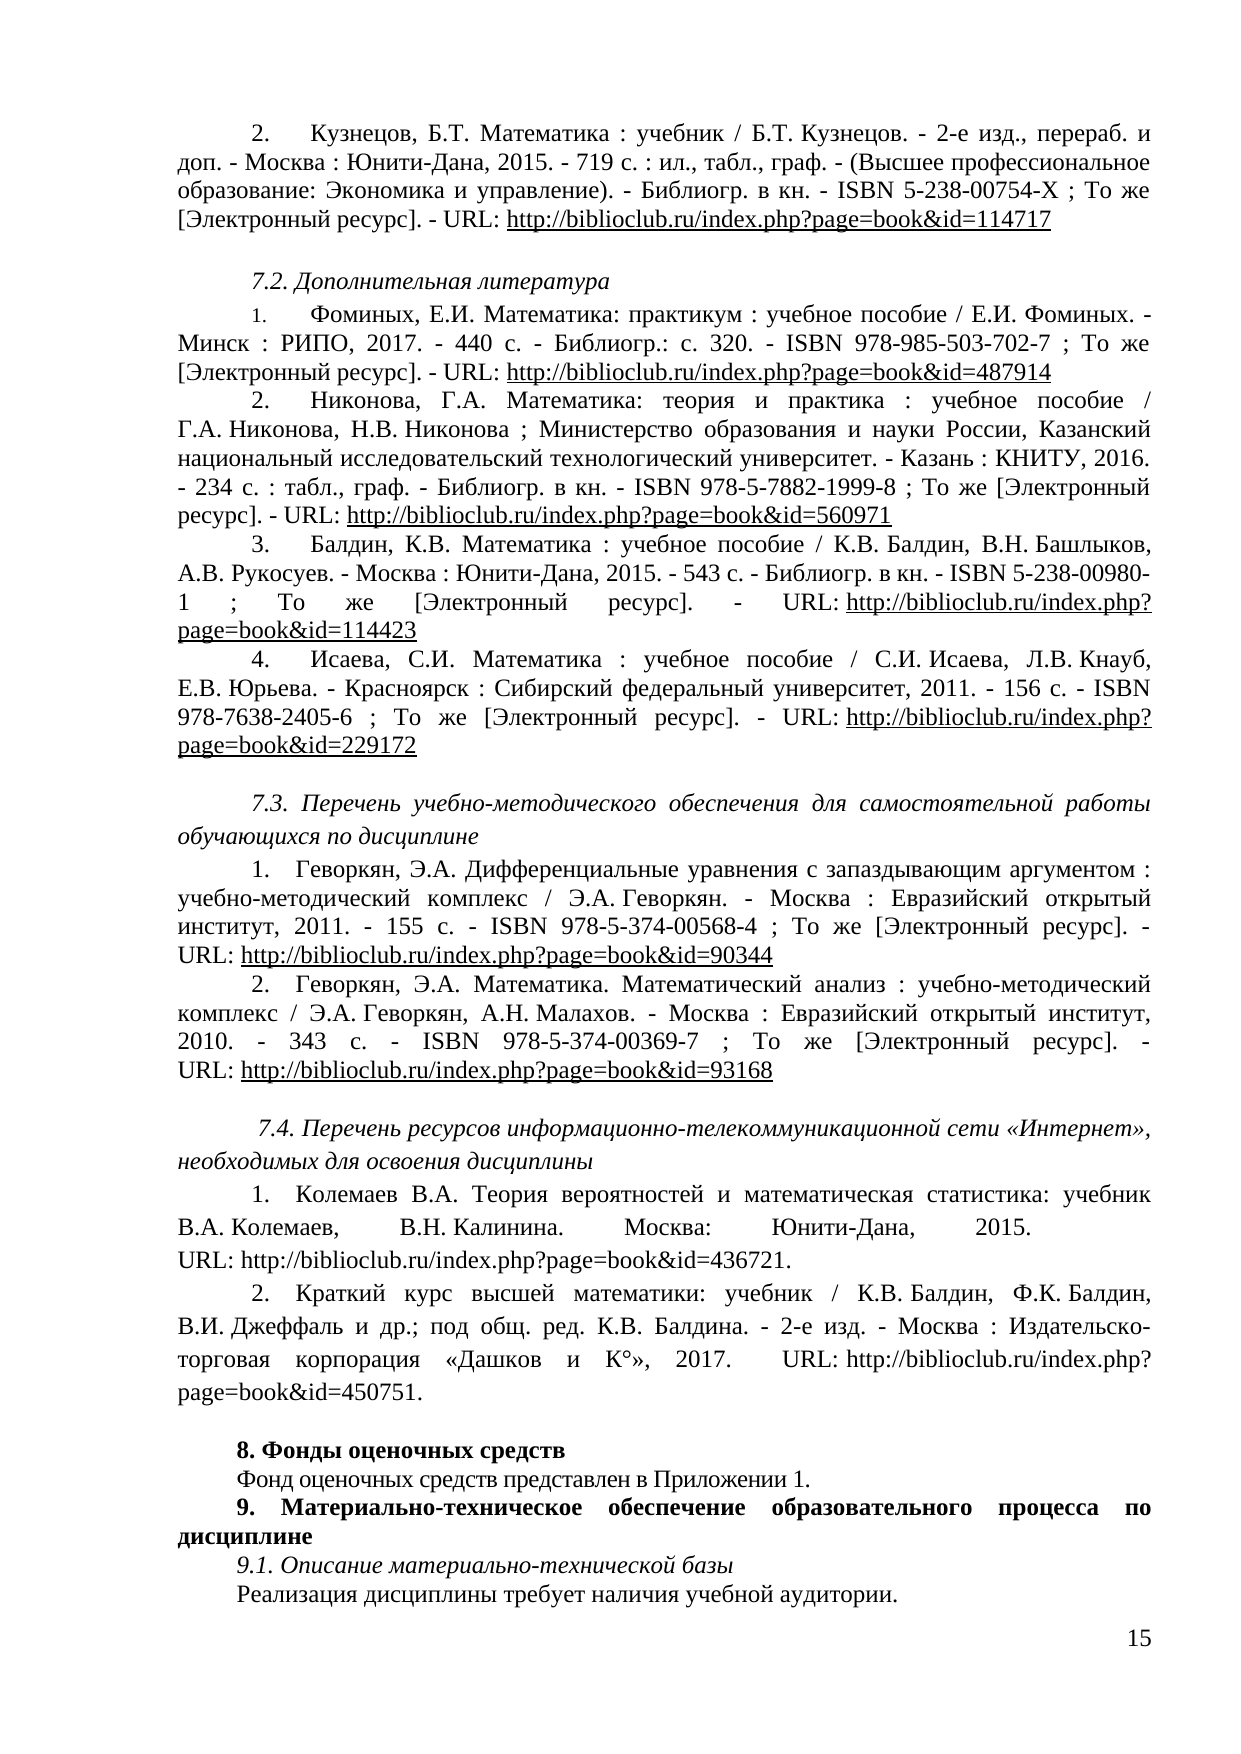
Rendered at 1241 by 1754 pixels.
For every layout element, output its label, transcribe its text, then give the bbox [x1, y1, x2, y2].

text 8. Фонды оценочных средств [177, 1435, 1152, 1464]
list Кузнецов, Б.Т. Математика : учебник / Б.Т. Кузнецов. - 2-е изд., перераб. и доп. - Москва : Юнити-Дана, 2015. - 719 с. : ил., табл., граф. - (Высшее профессиональное образование: Экономика и управление). - Библиогр. в кн. - ISBN 5-238-00754-Х ; То же [Электронный ресурс]. - URL: http://biblioclub.ru/index.php?page=book&id=114717 [177, 118, 1152, 233]
list Исаева, С.И. Математика : учебное пособие / С.И. Исаева, Л.В. Кнауб, Е.В. Юрьева. - Красноярск : Сибирский федеральный университет, 2011. - 156 с. - ISBN 978-7638-2405-6 ; То же [Электронный ресурс]. - URL: http://biblioclub.ru/index.php?page=book&id=229172 [177, 644, 1152, 759]
text 7.4. Перечень ресурсов информационно-телекоммуникационной сети «Интернет», необходимых для освоения дисциплины [177, 1113, 1152, 1174]
list Краткий курс высшей математики: учебник / К.В. Балдин, Ф.К. Балдин, В.И. Джеффаль и др.; под общ. ред. К.В. Балдина. - 2-е изд. - Москва : Издательско-торговая корпорация «Дашков и К°», 2017. URL: http://biblioclub.ru/index.php?page=book&id=450751. [177, 1278, 1152, 1406]
text 7.2. Дополнительная литература [177, 266, 1152, 295]
list Никонова, Г.А. Математика: теория и практика : учебное пособие / Г.А. Никонова, Н.В. Никонова ; Министерство образования и науки России, Казанский национальный исследовательский технологический университет. - Казань : КНИТУ, 2016. - 234 с. : табл., граф. - Библиогр. в кн. - ISBN 978-5-7882-1999-8 ; То же [Электронный ресурс]. - URL: http://biblioclub.ru/index.php?page=book&id=560971 [177, 385, 1152, 529]
list Геворкян, Э.А. Дифференциальные уравнения с запаздывающим аргументом : учебно-методический комплекс / Э.А. Геворкян. - Москва : Евразийский открытый институт, 2011. - 155 с. - ISBN 978-5-374-00568-4 ; То же [Электронный ресурс]. - URL: http://biblioclub.ru/index.php?page=book&id=90344 [177, 854, 1152, 969]
list Геворкян, Э.А. Математика. Математический анализ : учебно-методический комплекс / Э.А. Геворкян, А.Н. Малахов. - Москва : Евразийский открытый институт, 2010. - 343 с. - ISBN 978-5-374-00369-7 ; То же [Электронный ресурс]. - URL: http://biblioclub.ru/index.php?page=book&id=93168 [177, 969, 1152, 1084]
list Балдин, К.В. Математика : учебное пособие / К.В. Балдин, В.Н. Башлыков, А.В. Рукосуев. - Москва : Юнити-Дана, 2015. - 543 с. - Библиогр. в кн. - ISBN 5-238-00980-1 ; То же [Электронный ресурс]. - URL: http://biblioclub.ru/index.php?page=book&id=114423 [177, 529, 1152, 644]
text Фонд оценочных средств представлен в Приложении 1. [177, 1464, 1152, 1492]
text 7.3. Перечень учебно-методического обеспечения для самостоятельной работы обучающихся по дисциплине [177, 788, 1152, 850]
text Реализация дисциплины требует наличия учебной аудитории. [177, 1579, 1152, 1607]
list Колемаев В.А. Теория вероятностей и математическая статистика: учебник В.А. Колемаев, В.Н. Калинина. Москва: Юнити-Дана, 2015. URL: http://biblioclub.ru/index.php?page=book&id=436721. [177, 1179, 1152, 1273]
text 9. Материально-техническое обеспечение образовательного процесса по дисциплине [177, 1492, 1152, 1550]
list Фоминых, Е.И. Математика: практикум : учебное пособие / Е.И. Фоминых. - Минск : РИПО, 2017. - 440 с. - Библиогр.: с. 320. - ISBN 978-985-503-702-7 ; То же [Электронный ресурс]. - URL: http://biblioclub.ru/index.php?page=book&id=487914 [177, 299, 1152, 385]
text 9.1. Описание материально-технической базы [177, 1550, 1152, 1579]
